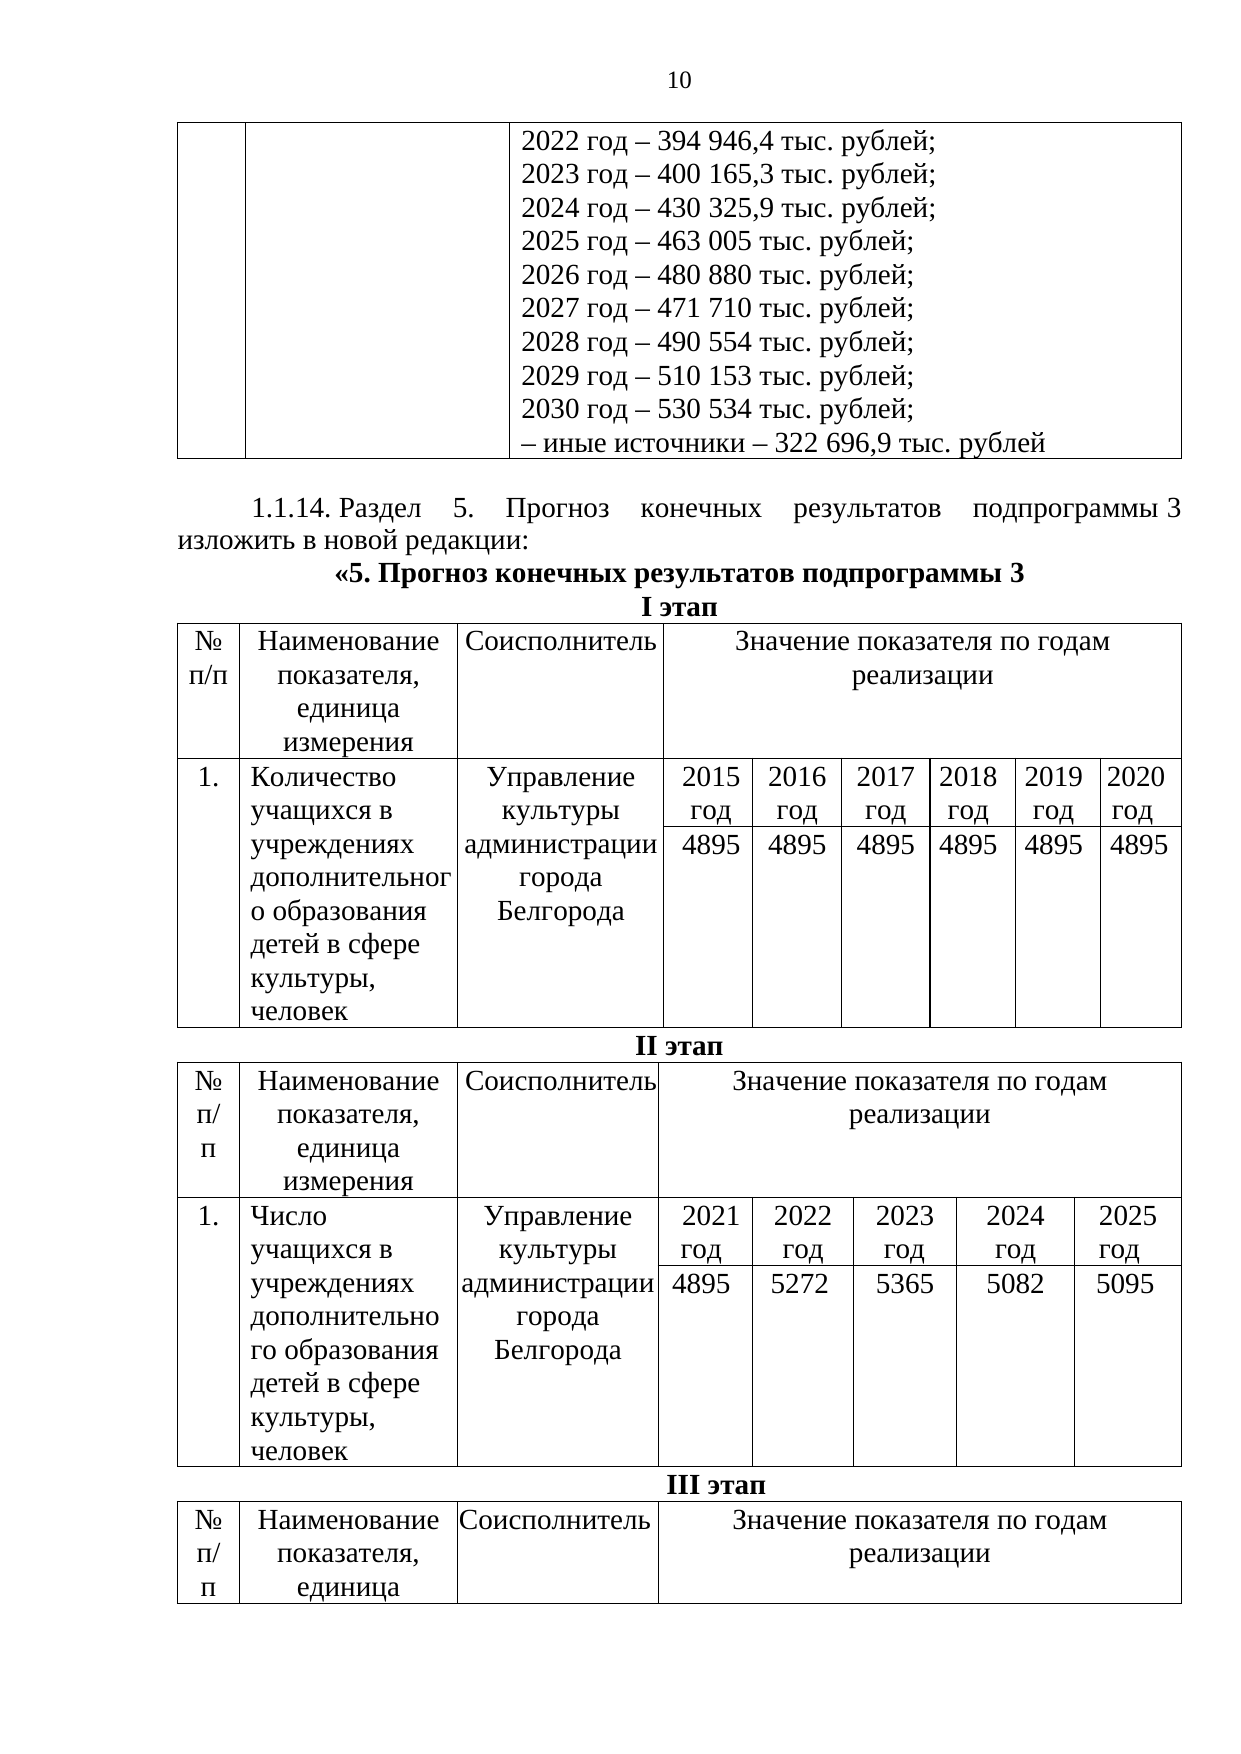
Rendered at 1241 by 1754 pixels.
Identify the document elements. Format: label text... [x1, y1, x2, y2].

table_cell Количество учащихся в учреждениях дополнительного образования детей в сфере культуры, человек [240, 759, 457, 1027]
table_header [659, 1502, 1181, 1602]
table_cell 2019 год [1016, 759, 1100, 826]
text III этап [177, 1467, 1181, 1501]
table_header № п/п [178, 1502, 239, 1602]
table_header Значение показателя по годам реализации [664, 624, 1181, 758]
table_cell 5095 [1075, 1266, 1181, 1466]
table_cell 2020 год [1101, 759, 1181, 826]
table_header Наименование показателя, единица измерения [240, 624, 457, 758]
text I этап [177, 589, 1181, 622]
table_header Соисполнитель [458, 624, 663, 758]
table_cell 4895 [659, 1266, 752, 1466]
table_cell 4895 [664, 827, 752, 1027]
table_cell 5272 [753, 1266, 853, 1466]
table_cell 2022 год [753, 1198, 853, 1265]
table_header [240, 1502, 457, 1602]
table_cell 4895 [1101, 827, 1181, 1027]
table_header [510, 123, 1181, 458]
table_cell 5082 [957, 1266, 1074, 1466]
table_cell 5365 [854, 1266, 956, 1466]
table_cell 4895 [931, 827, 1015, 1027]
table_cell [458, 1198, 658, 1466]
table_cell 4895 [753, 827, 841, 1027]
table_header № п/п [178, 624, 239, 758]
table_cell 1. [178, 1198, 239, 1466]
table_cell 4895 [842, 827, 929, 1027]
table_cell 1. [178, 759, 239, 1027]
table_cell Управление культуры администрации города Белгорода [458, 759, 663, 1027]
text «5. Прогноз конечных результатов подпрограммы 3 [177, 555, 1181, 589]
table_header Соисполнитель [458, 1063, 658, 1197]
table_cell 2016 год [753, 759, 841, 826]
table_cell 2018 год [931, 759, 1015, 826]
table_cell 2015 год [664, 759, 752, 826]
text 1.1.14. Раздел 5. Прогноз конечных результатов подпрограммы 3 изложить в новой редакции: [177, 493, 1181, 555]
table_cell 4895 [1016, 827, 1100, 1027]
table_cell 2024 год [957, 1198, 1074, 1265]
table_header Соисполнитель [458, 1502, 658, 1602]
table_cell 2025 год [1075, 1198, 1181, 1265]
table_cell 2017 год [842, 759, 929, 826]
table_header № п/п [178, 1063, 239, 1197]
table_header Наименование показателя, единица измерения [240, 1063, 457, 1197]
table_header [246, 123, 509, 458]
table_cell 2021 год [659, 1198, 752, 1265]
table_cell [240, 1198, 457, 1466]
table_header 7. [178, 123, 245, 458]
text II этап [177, 1028, 1181, 1062]
table_header Значение показателя по годам реализации [659, 1063, 1181, 1197]
table_cell 2023 год [854, 1198, 956, 1265]
